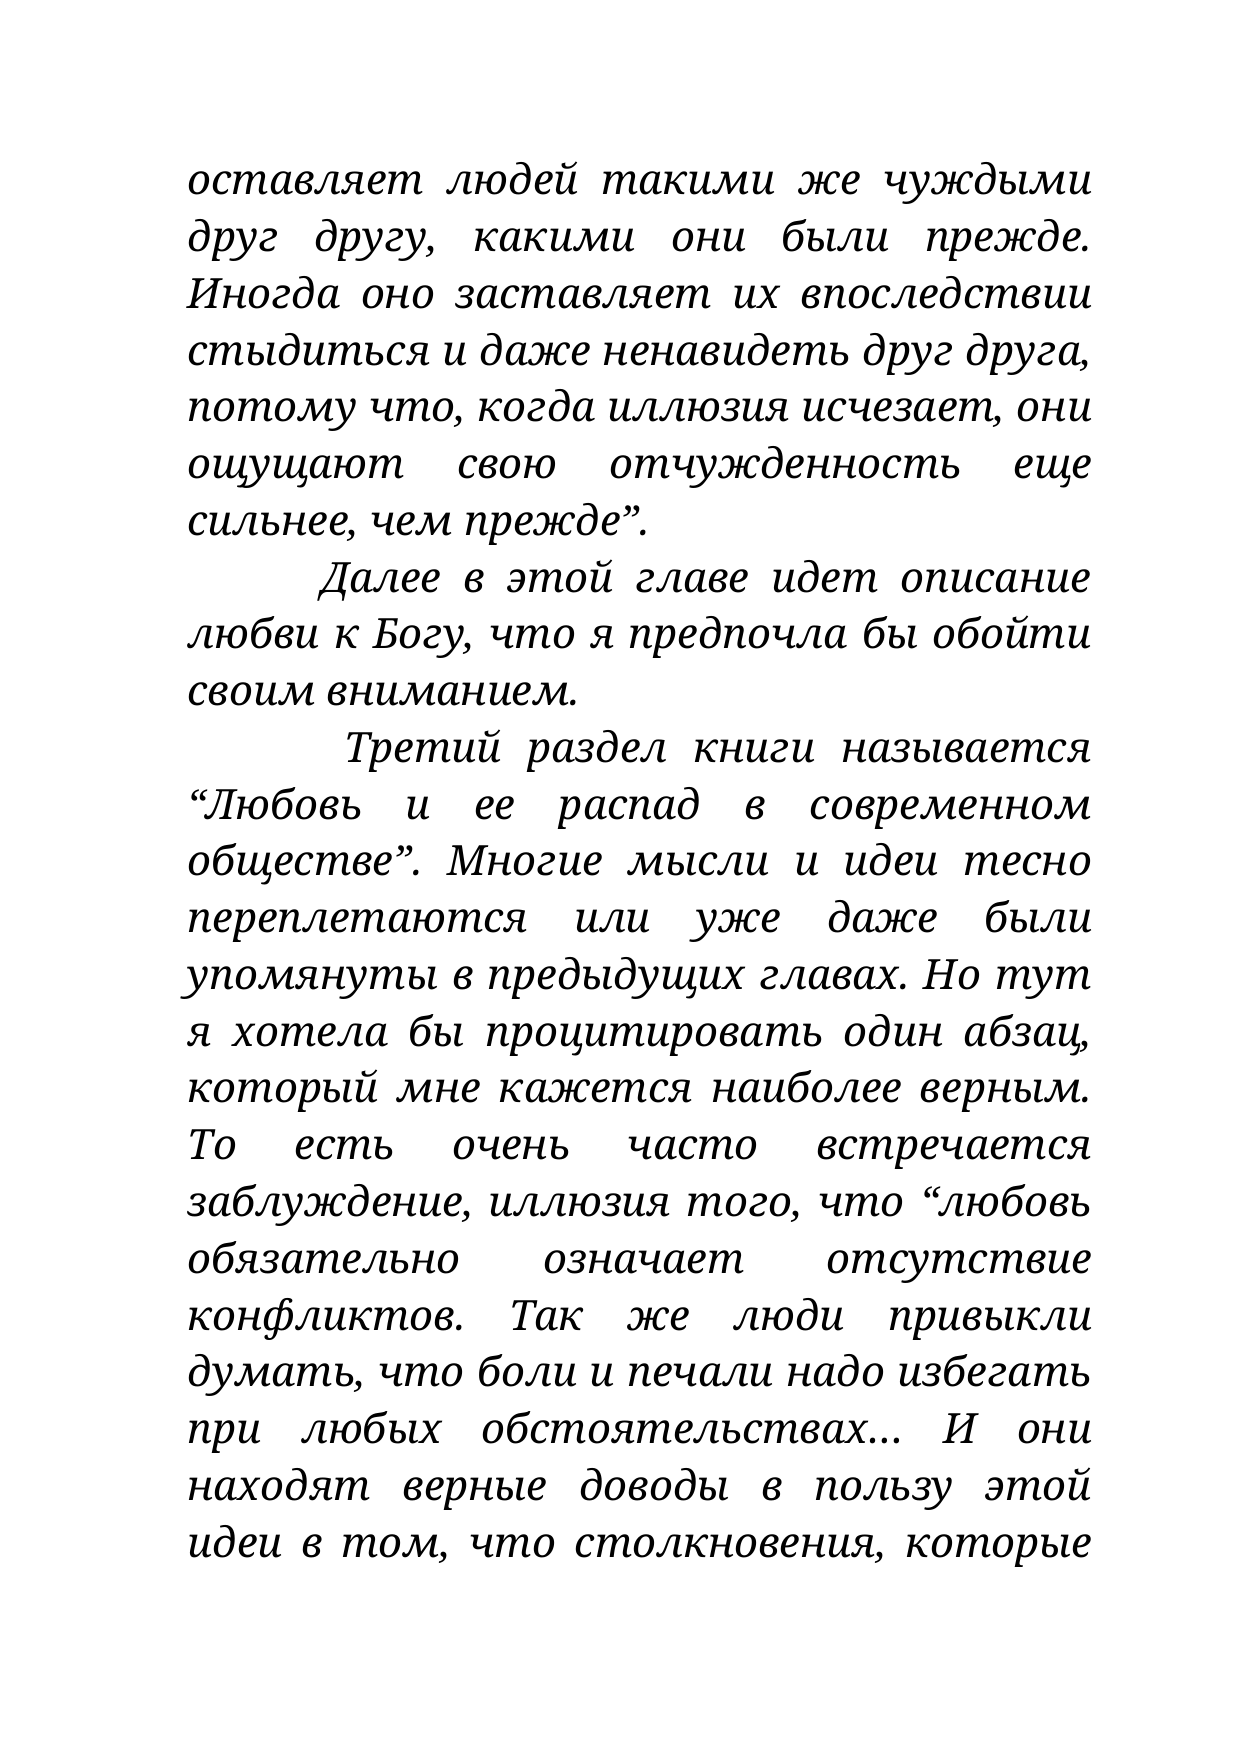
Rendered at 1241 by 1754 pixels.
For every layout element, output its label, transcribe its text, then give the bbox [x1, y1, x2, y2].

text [187, 718, 1093, 1569]
text Далее в этой главе идет описание любви к Богу, что я предпочла бы обойти своим вниманием. [187, 547, 1093, 718]
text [187, 150, 1093, 547]
